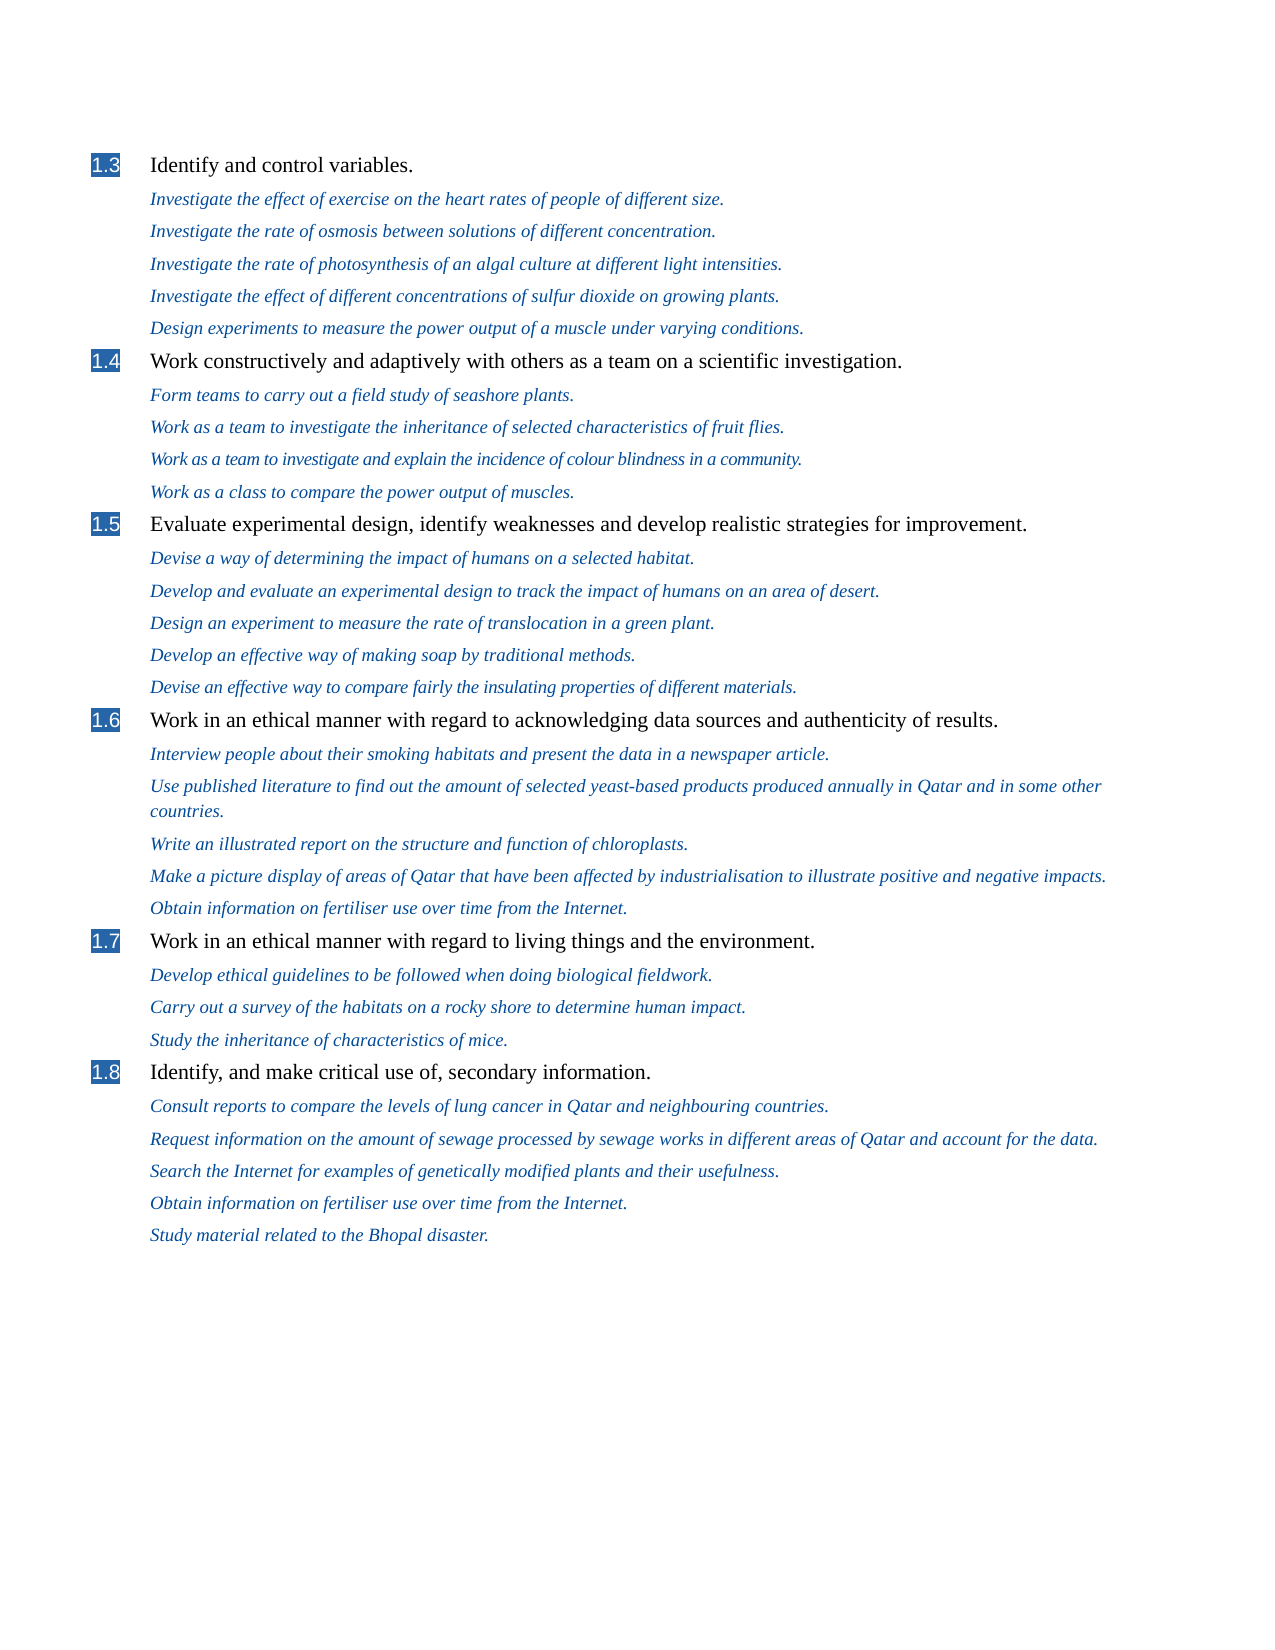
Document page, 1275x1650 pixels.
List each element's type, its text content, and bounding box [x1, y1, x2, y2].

text Investigate the rate of osmosis between solutions of different concentration. [150, 217, 1125, 242]
text Develop an effective way of making soap by traditional methods. [150, 641, 1125, 666]
text 1.6 Work in an ethical manner with regard to acknowledging data sources and authenticity of results. [61, 705, 1125, 732]
text Form teams to carry out a field study of seashore plants. [150, 380, 1125, 405]
text Request information on the amount of sewage processed by sewage works in different areas of and account for the data. [150, 1124, 1125, 1149]
text Write an illustrated report on the structure and function of chloroplasts. [150, 829, 1125, 854]
text Work as a team to investigate the inheritance of selected characteristics of fruit flies. [150, 412, 1125, 437]
text Devise a way of determining the impact of humans on a selected habitat. [150, 544, 1125, 569]
text Design experiments to measure the power output of a muscle under varying conditions. [150, 313, 1125, 338]
text Search the Internet for examples of genetically modified plants and their usefulness. [150, 1156, 1125, 1181]
text Make a picture display of areas of that have been affected by industrialisation to illustrate positive and negative impacts. [150, 861, 1125, 886]
text Use published literature to find out the amount of selected yeast-based products produced annually in and in some other countries. [150, 772, 1125, 822]
text Design an experiment to measure the rate of translocation in a green plant. [150, 608, 1125, 633]
text Study the inheritance of characteristics of mice. [150, 1025, 1125, 1050]
text 1.4 Work constructively and adaptively with others as a team on a scientific investigation. [61, 346, 1125, 373]
text 1.8 Identify, and make critical use of, secondary information. [61, 1057, 1125, 1084]
text Study material related to the Bhopal disaster. [150, 1221, 1125, 1246]
text Investigate the effect of different concentrations of sulfur dioxide on growing plants. [150, 281, 1125, 306]
text Interview people about their smoking habitats and present the data in a newspaper article. [150, 739, 1125, 764]
text Consult reports to compare the levels of lung cancer in and neighbouring countries. [150, 1092, 1125, 1117]
text Carry out a survey of the habitats on a rocky shore to determine human impact. [150, 993, 1125, 1018]
text Work as a class to compare the power output of muscles. [150, 477, 1125, 502]
text Develop and evaluate an experimental design to track the impact of humans on an area of desert. [150, 576, 1125, 601]
text Investigate the effect of exercise on the heart rates of people of different size. [150, 184, 1125, 209]
text Develop ethical guidelines to be followed when doing biological fieldwork. [150, 960, 1125, 985]
text Devise an effective way to compare fairly the insulating properties of different materials. [150, 673, 1125, 698]
text 1.5 Evaluate experimental design, identify weaknesses and develop realistic strategies for improvement. [61, 509, 1125, 536]
text 1.3 Identify and control variables. [61, 150, 1125, 177]
text Work as a team to investigate and explain the incidence of colour blindness in a community. [150, 445, 1125, 470]
text Obtain information on fertiliser use over time from the Internet. [150, 1188, 1125, 1213]
text Obtain information on fertiliser use over time from the Internet. [150, 894, 1125, 919]
text 1.7 Work in an ethical manner with regard to living things and the environment. [61, 926, 1125, 953]
text Investigate the rate of photosynthesis of an algal culture at different light intensities. [150, 249, 1125, 274]
